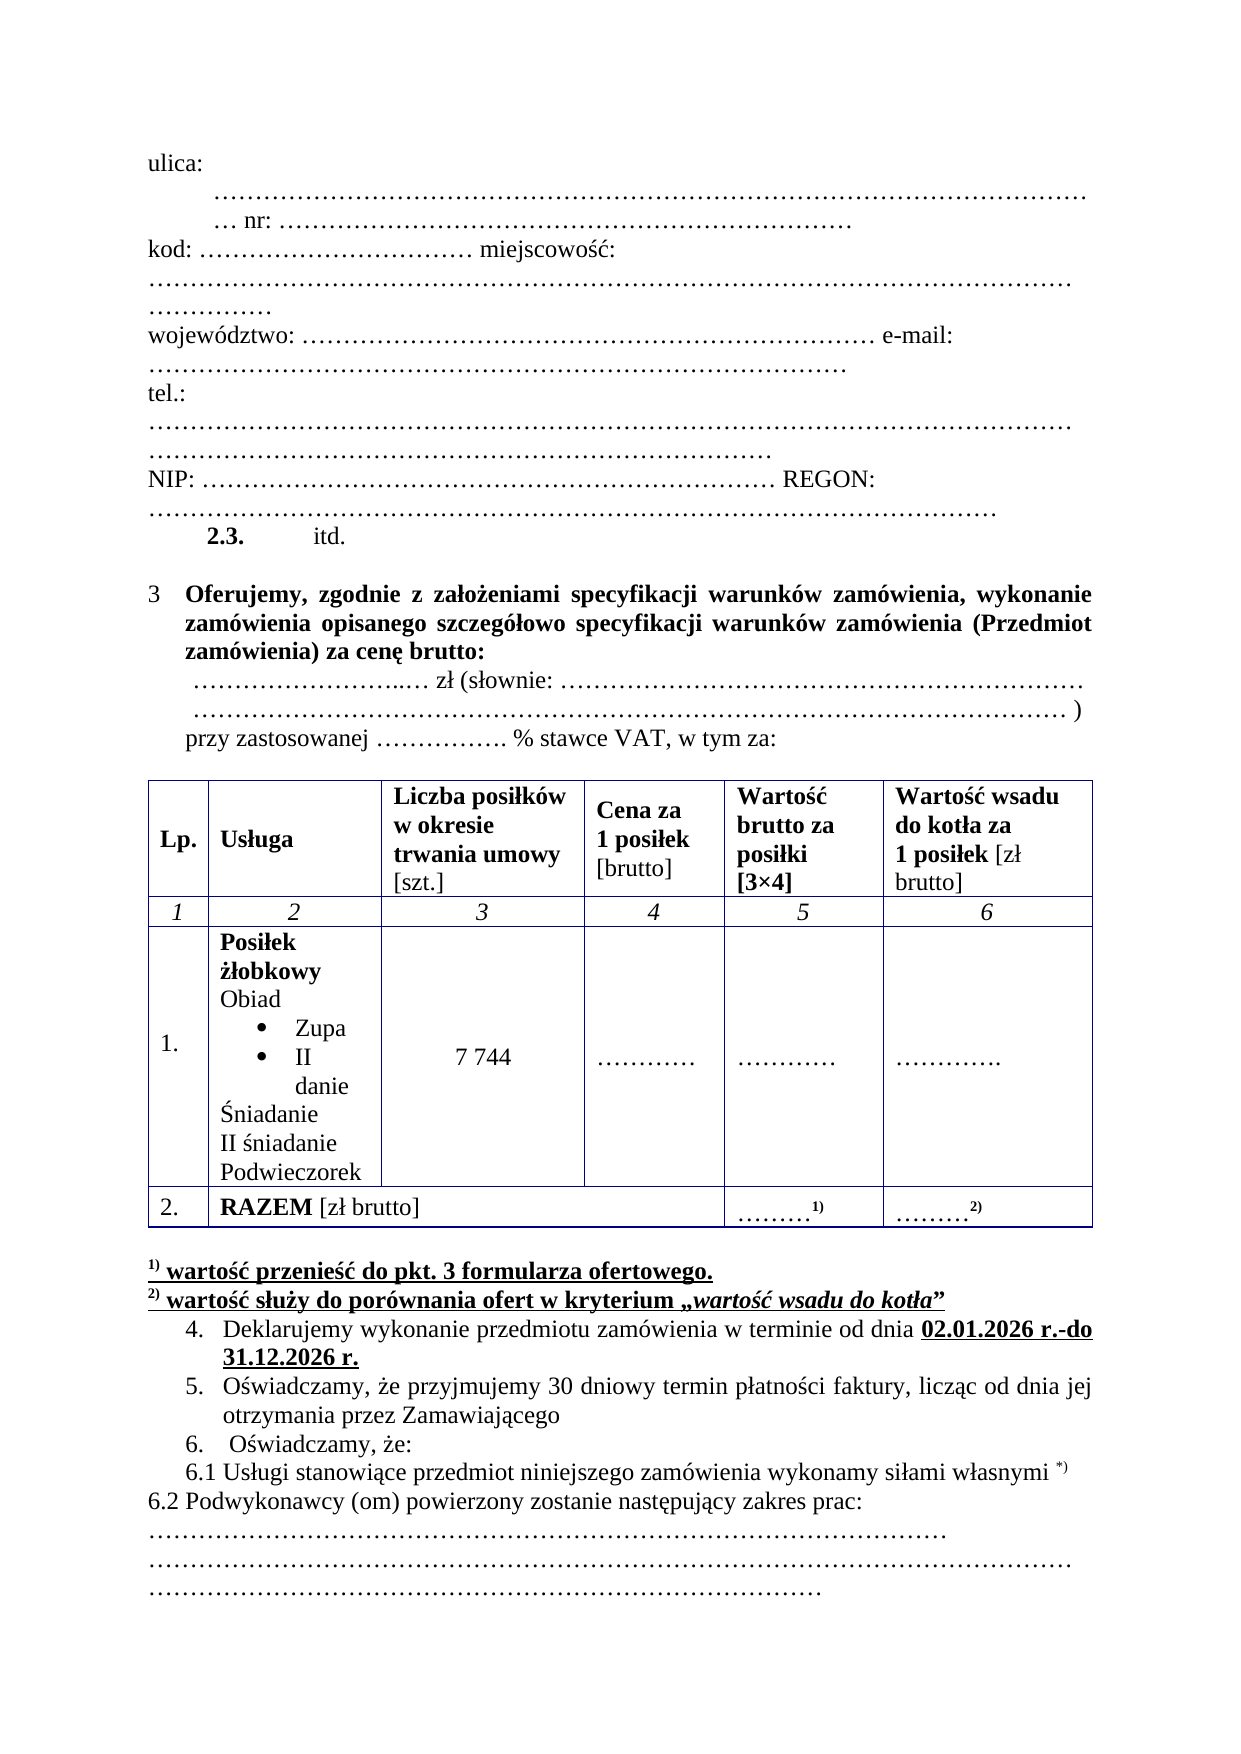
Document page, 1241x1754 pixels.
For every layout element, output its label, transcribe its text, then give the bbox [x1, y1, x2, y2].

table_cell ………… [585, 927, 724, 1186]
text kod: …………………………… miejscowość: ……………………………………………………………………………………………………………… [148, 234, 1093, 320]
subtitle itd. [207, 521, 1093, 550]
table_cell ………… [725, 927, 883, 1186]
table_cell ………1) [725, 1187, 883, 1226]
list Oferujemy, zgodnie z założeniami specyfikacji warunków zamówienia, wykonanie zamówienia opisanego szczegółowo specyfikacji warunków zamówienia (Przedmiot zamówienia) za cenę brutto: [148, 579, 1093, 665]
table_cell Posiłek żłobkowy Obiad Zupa II danie Śniadanie II śniadanie Podwieczorek [209, 927, 381, 1186]
table_cell 1 [149, 897, 208, 926]
text ……………………..… zł (słownie: ……………………………………………………… [192, 665, 1093, 694]
list Oświadczamy, że przyjmujemy 30 dniowy termin płatności faktury, licząc od dnia jej otrzymania przez Zamawiającego [185, 1371, 1093, 1429]
table_cell RAZEM [zł brutto] [209, 1187, 724, 1226]
table_cell 5 [725, 897, 883, 926]
text 2) wartość służy do porównania ofert w kryterium „wartość wsadu do kotła” [148, 1285, 1093, 1314]
table_cell 6 [884, 897, 1092, 926]
table_cell 7 744 [382, 927, 584, 1186]
subtitle ulica: ……………………………………………………………………………………………… nr: …………………………………………………………… [148, 148, 1093, 234]
table_cell …………. [884, 927, 1092, 1186]
table_cell 2. [149, 1187, 208, 1226]
table_header Cena za 1 posiłek [brutto] [585, 781, 724, 896]
table_header Usługa [209, 781, 381, 896]
table_cell 4 [585, 897, 724, 926]
table_header Lp. [149, 781, 208, 896]
table_header Wartość wsadu do kotła za 1 posiłek [zł brutto] [884, 781, 1092, 896]
list Oświadczamy, że: [185, 1429, 1093, 1457]
list Deklarujemy wykonanie przedmiotu zamówienia w terminie od dnia 02.01.2026 r.-do 31.12.2026 r. [185, 1314, 1093, 1371]
table_cell 2 [209, 897, 381, 926]
text przy zastosowanej ……………. % stawce VAT, w tym za: [185, 723, 1093, 751]
text 1) wartość przenieść do pkt. 3 formularza ofertowego. [148, 1256, 1093, 1285]
table_cell ………2) [884, 1187, 1092, 1226]
text 6.2 Podwykonawcy (om) powierzony zostanie następujący zakres prac: …………………………………………………………………………………… ………………………………………………………………………………………………………………………………………………………………………… [148, 1486, 1093, 1601]
text 6.1 Usługi stanowiące przedmiot niniejszego zamówienia wykonamy siłami własnymi *) [148, 1457, 1093, 1486]
table_header Liczba posiłków w okresie trwania umowy [szt.] [382, 781, 584, 896]
text NIP: …………………………………………………………… REGON: ………………………………………………………………………………………… [148, 464, 1093, 521]
text tel.: …………………………………………………………………………………………………………………………………………………………………… [148, 378, 1093, 464]
text …………………………………………………………………………………………… ) [192, 694, 1093, 723]
table_cell 3 [382, 897, 584, 926]
table_cell [149, 927, 208, 1186]
table_header Wartość brutto za posiłki [3×4] [725, 781, 883, 896]
text województwo: …………………………………………………………… e-mail: ………………………………………………………………………… [148, 320, 1093, 378]
